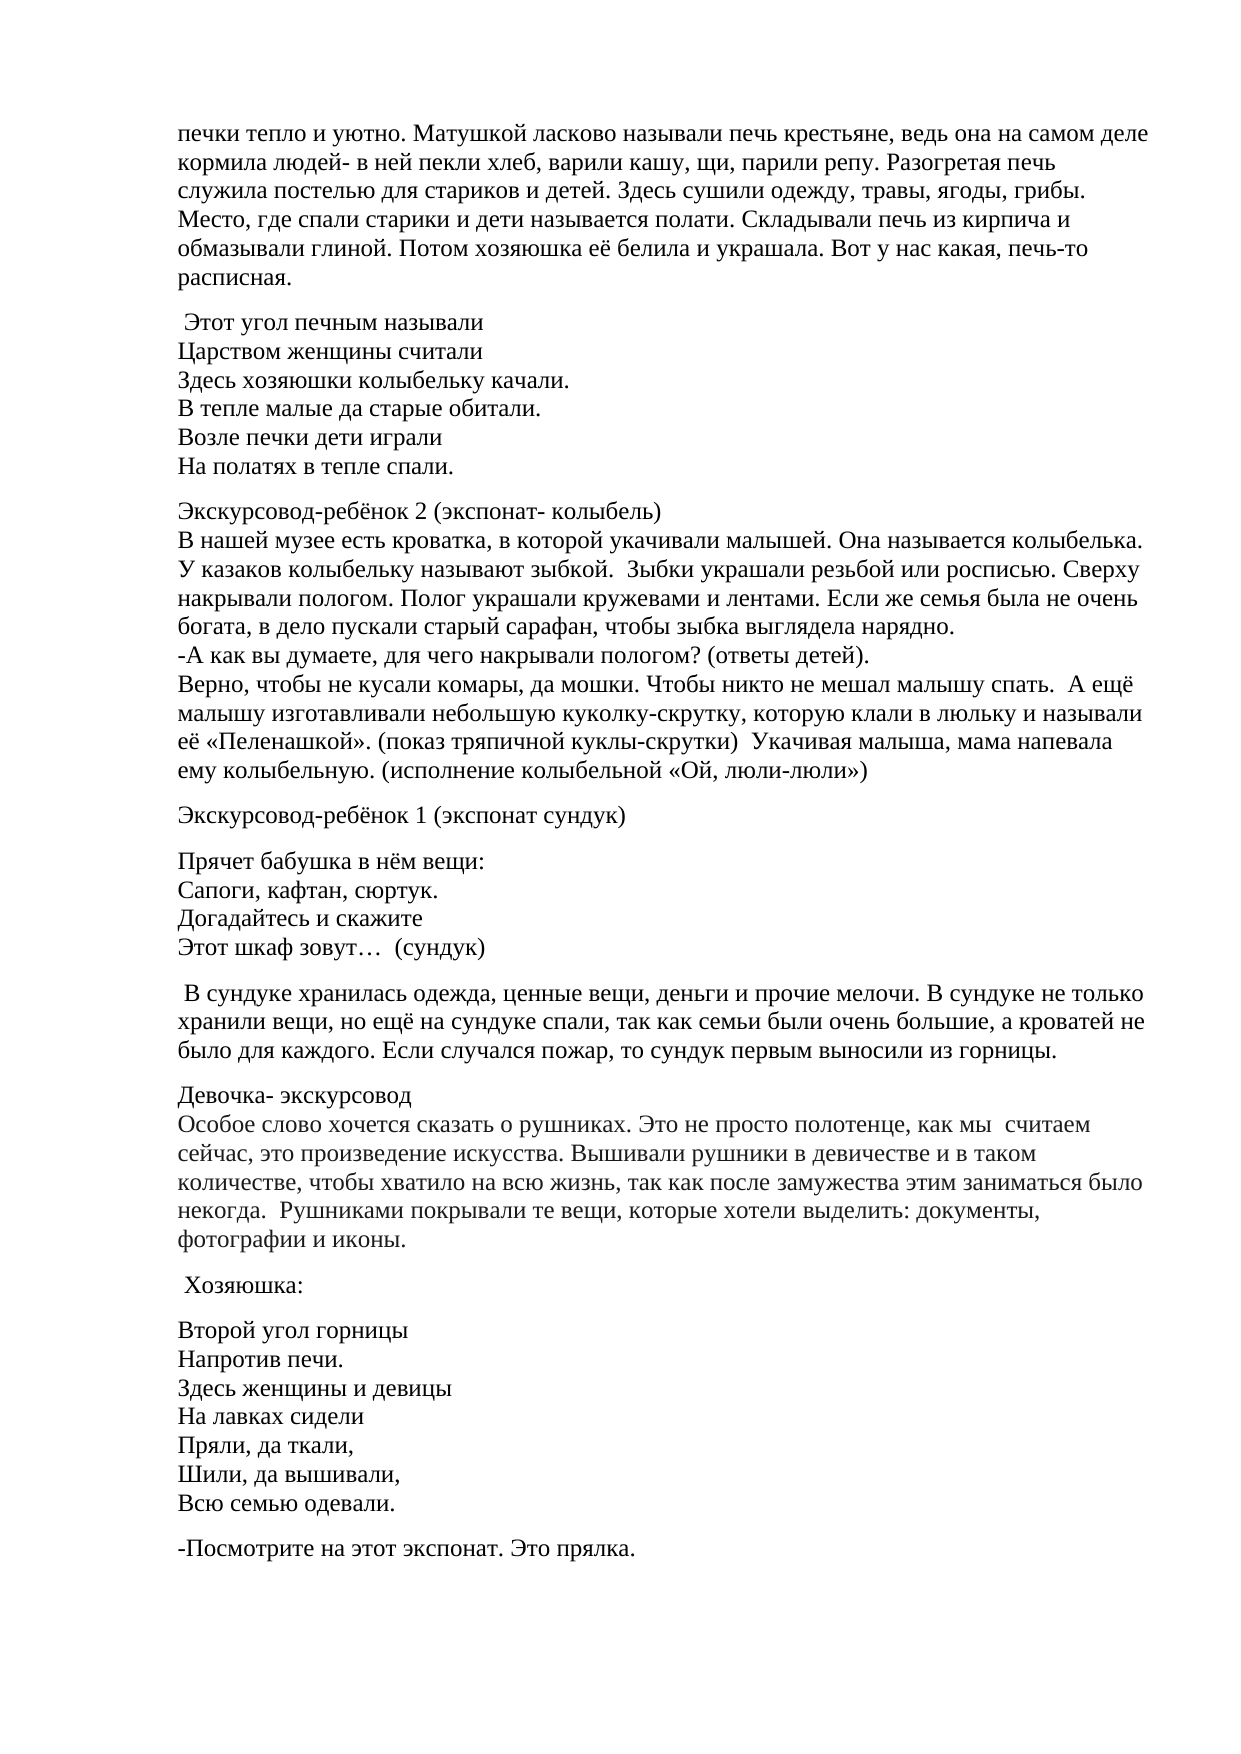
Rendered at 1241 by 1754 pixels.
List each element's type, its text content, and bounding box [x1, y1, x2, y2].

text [177, 118, 1152, 291]
text В нашей музее есть кроватка, в которой укачивали малышей. Она называется колыбелька. У казаков колыбельку называют зыбкой. Зыбки украшали резьбой или росписью. Сверху накрывали пологом. Полог украшали кружевами и лентами. Если же семья была не очень богата, в дело пускали старый сарафан, чтобы зыбка выглядела нарядно. -А как вы думаете, для чего накрывали пологом? (ответы детей). Верно, чтобы не кусали комары, да мошки. Чтобы никто не мешал малышу спать. А ещё малышу изготавливали небольшую куколку-скрутку, которую клали в люльку и называли её «Пеленашкой». (показ тряпичной куклы-скрутки) Укачивая малыша, мама напевала ему колыбельную. (исполнение колыбельной «Ой, люли-люли») [177, 525, 1152, 784]
text Прячет бабушка в нём вещи: Сапоги, кафтан, сюртук. Догадайтесь и скажите Этот шкаф зовут… (сундук) [177, 846, 1152, 961]
text Девочка- экскурсовод Особое слово хочется сказать о рушниках. Это не просто полотенце, как мы считаем сейчас, это произведение искусства. Вышивали рушники в девичестве и в таком количестве, чтобы хватило на всю жизнь, так как после замужества этим заниматься было некогда. Рушниками покрывали те вещи, которые хотели выделить: документы, фотографии и иконы. [177, 1081, 1152, 1253]
text Этот угол печным называли Царством женщины считали Здесь хозяюшки колыбельку качали. В тепле малые да старые обитали. Возле печки дети играли На полатях в тепле спали. [177, 307, 1152, 480]
text Хозяюшка: [177, 1270, 1152, 1298]
text -Посмотрите на этот экспонат. Это прялка. [177, 1533, 1152, 1562]
text Экскурсовод-ребёнок 2 (экспонат- колыбель) [177, 496, 1152, 525]
text Экскурсовод-ребёнок 1 (экспонат сундук) [177, 801, 1152, 829]
text Второй угол горницы Напротив печи. Здесь женщины и девицы На лавках сидели Пряли, да ткали, Шили, да вышивали, Всю семью одевали. [177, 1315, 1152, 1516]
text В сундуке хранилась одежда, ценные вещи, деньги и прочие мелочи. В сундуке не только хранили вещи, но ещё на сундуке спали, так как семьи были очень большие, а кроватей не было для каждого. Если случался пожар, то сундук первым выносили из горницы. [177, 978, 1152, 1064]
